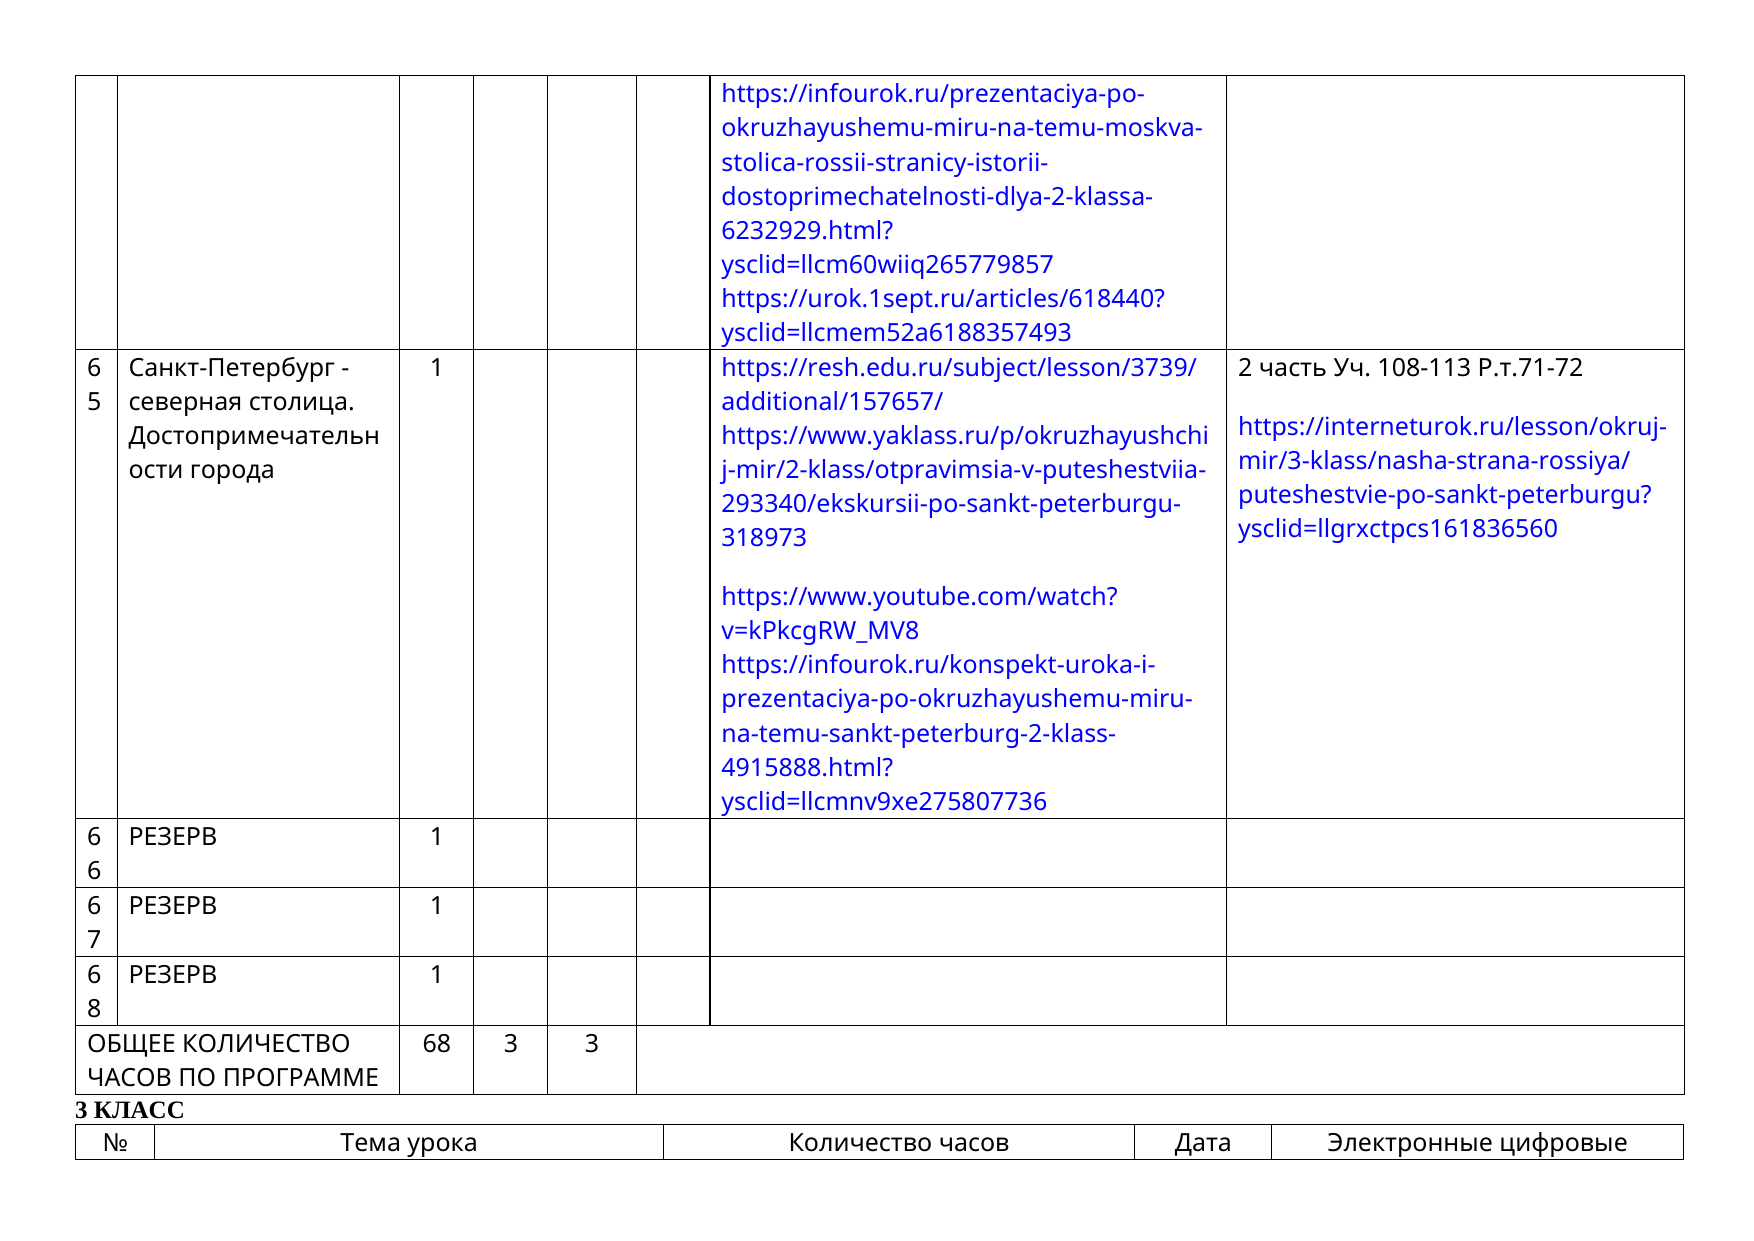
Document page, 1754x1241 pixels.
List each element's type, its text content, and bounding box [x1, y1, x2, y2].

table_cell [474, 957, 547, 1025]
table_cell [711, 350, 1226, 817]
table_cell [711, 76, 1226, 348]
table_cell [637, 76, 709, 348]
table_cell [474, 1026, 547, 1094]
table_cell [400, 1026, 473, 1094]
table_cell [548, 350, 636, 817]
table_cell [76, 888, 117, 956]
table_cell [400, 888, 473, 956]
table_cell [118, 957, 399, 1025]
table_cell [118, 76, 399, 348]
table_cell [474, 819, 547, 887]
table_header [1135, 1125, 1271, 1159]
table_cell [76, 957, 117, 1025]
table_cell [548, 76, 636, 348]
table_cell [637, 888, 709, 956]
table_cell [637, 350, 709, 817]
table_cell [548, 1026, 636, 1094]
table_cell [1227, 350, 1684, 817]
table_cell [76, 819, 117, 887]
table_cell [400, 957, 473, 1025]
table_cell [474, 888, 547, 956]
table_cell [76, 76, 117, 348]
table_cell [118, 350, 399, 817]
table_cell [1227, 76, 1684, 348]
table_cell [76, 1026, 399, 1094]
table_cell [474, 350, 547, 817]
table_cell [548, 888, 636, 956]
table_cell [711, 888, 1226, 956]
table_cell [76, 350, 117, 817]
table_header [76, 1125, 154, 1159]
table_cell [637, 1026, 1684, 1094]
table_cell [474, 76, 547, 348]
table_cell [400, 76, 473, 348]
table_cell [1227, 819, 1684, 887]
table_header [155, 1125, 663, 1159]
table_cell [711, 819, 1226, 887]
text 3 КЛАСС [75, 1095, 1679, 1124]
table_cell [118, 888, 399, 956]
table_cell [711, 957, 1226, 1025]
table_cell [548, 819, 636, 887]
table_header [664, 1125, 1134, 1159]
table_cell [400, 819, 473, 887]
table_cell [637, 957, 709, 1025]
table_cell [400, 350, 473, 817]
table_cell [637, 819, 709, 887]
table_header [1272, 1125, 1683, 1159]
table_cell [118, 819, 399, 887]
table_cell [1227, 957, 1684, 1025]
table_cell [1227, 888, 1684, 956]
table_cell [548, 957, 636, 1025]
